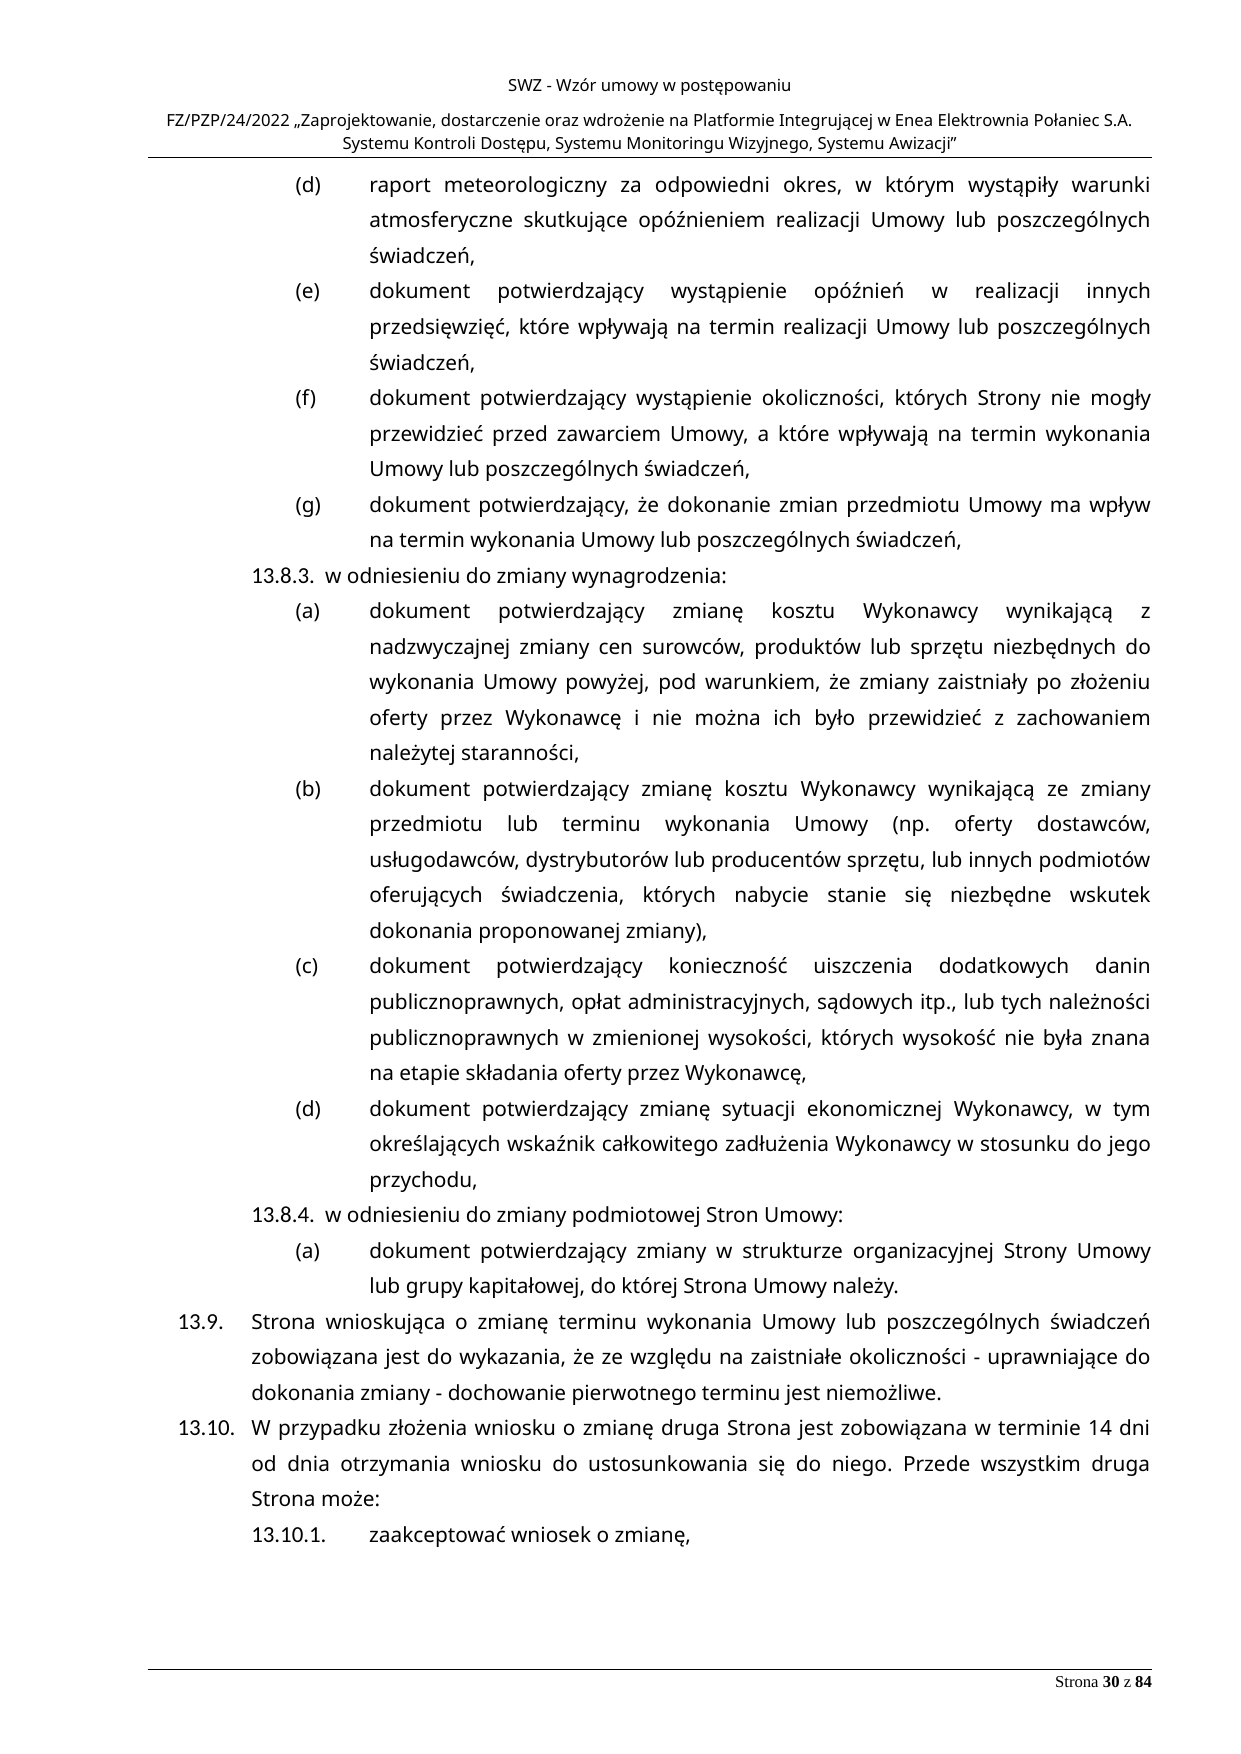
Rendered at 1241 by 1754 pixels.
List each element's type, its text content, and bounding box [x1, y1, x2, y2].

subtitle w odniesieniu do zmiany wynagrodzenia: [251, 561, 1152, 589]
subtitle Strona wnioskująca o zmianę terminu wykonania Umowy lub poszczególnych świadczeń zobowiązana jest do wykazania, że ze względu na zaistniałe okoliczności - uprawniające do dokonania zmiany - dochowanie pierwotnego terminu jest niemożliwe. [177, 1307, 1152, 1406]
subtitle dokument potwierdzający zmianę sytuacji ekonomicznej Wykonawcy, w tym określających wskaźnik całkowitego zadłużenia Wykonawcy w stosunku do jego przychodu, [295, 1094, 1152, 1193]
subtitle dokument potwierdzający wystąpienie opóźnień w realizacji innych przedsięwzięć, które wpływają na termin realizacji Umowy lub poszczególnych świadczeń, [295, 277, 1152, 376]
subtitle dokument potwierdzający zmianę kosztu Wykonawcy wynikającą z nadzwyczajnej zmiany cen surowców, produktów lub sprzętu niezbędnych do wykonania Umowy powyżej, pod warunkiem, że zmiany zaistniały po złożeniu oferty przez Wykonawcę i nie można ich było przewidzieć z zachowaniem należytej staranności, [295, 596, 1152, 767]
subtitle w odniesieniu do zmiany podmiotowej Stron Umowy: [251, 1200, 1152, 1229]
subtitle zaakceptować wniosek o zmianę, [251, 1520, 1152, 1548]
subtitle dokument potwierdzający wystąpienie okoliczności, których Strony nie mogły przewidzieć przed zawarciem Umowy, a które wpływają na termin wykonania Umowy lub poszczególnych świadczeń, [295, 383, 1152, 483]
subtitle W przypadku złożenia wniosku o zmianę druga Strona jest zobowiązana w terminie 14 dni od dnia otrzymania wniosku do ustosunkowania się do niego. Przede wszystkim druga Strona może: [177, 1413, 1152, 1513]
subtitle dokument potwierdzający, że dokonanie zmian przedmiotu Umowy ma wpływ na termin wykonania Umowy lub poszczególnych świadczeń, [295, 490, 1152, 554]
subtitle dokument potwierdzający zmiany w strukturze organizacyjnej Strony Umowy lub grupy kapitałowej, do której Strona Umowy należy. [295, 1236, 1152, 1300]
subtitle dokument potwierdzający zmianę kosztu Wykonawcy wynikającą ze zmiany przedmiotu lub terminu wykonania Umowy (np. oferty dostawców, usługodawców, dystrybutorów lub producentów sprzętu, lub innych podmiotów oferujących świadczenia, których nabycie stanie się niezbędne wskutek dokonania proponowanej zmiany), [295, 774, 1152, 944]
subtitle dokument potwierdzający konieczność uiszczenia dodatkowych danin publicznoprawnych, opłat administracyjnych, sądowych itp., lub tych należności publicznoprawnych w zmienionej wysokości, których wysokość nie była znana na etapie składania oferty przez Wykonawcę, [295, 952, 1152, 1087]
subtitle raport meteorologiczny za odpowiedni okres, w którym wystąpiły warunki atmosferyczne skutkujące opóźnieniem realizacji Umowy lub poszczególnych świadczeń, [295, 170, 1152, 269]
